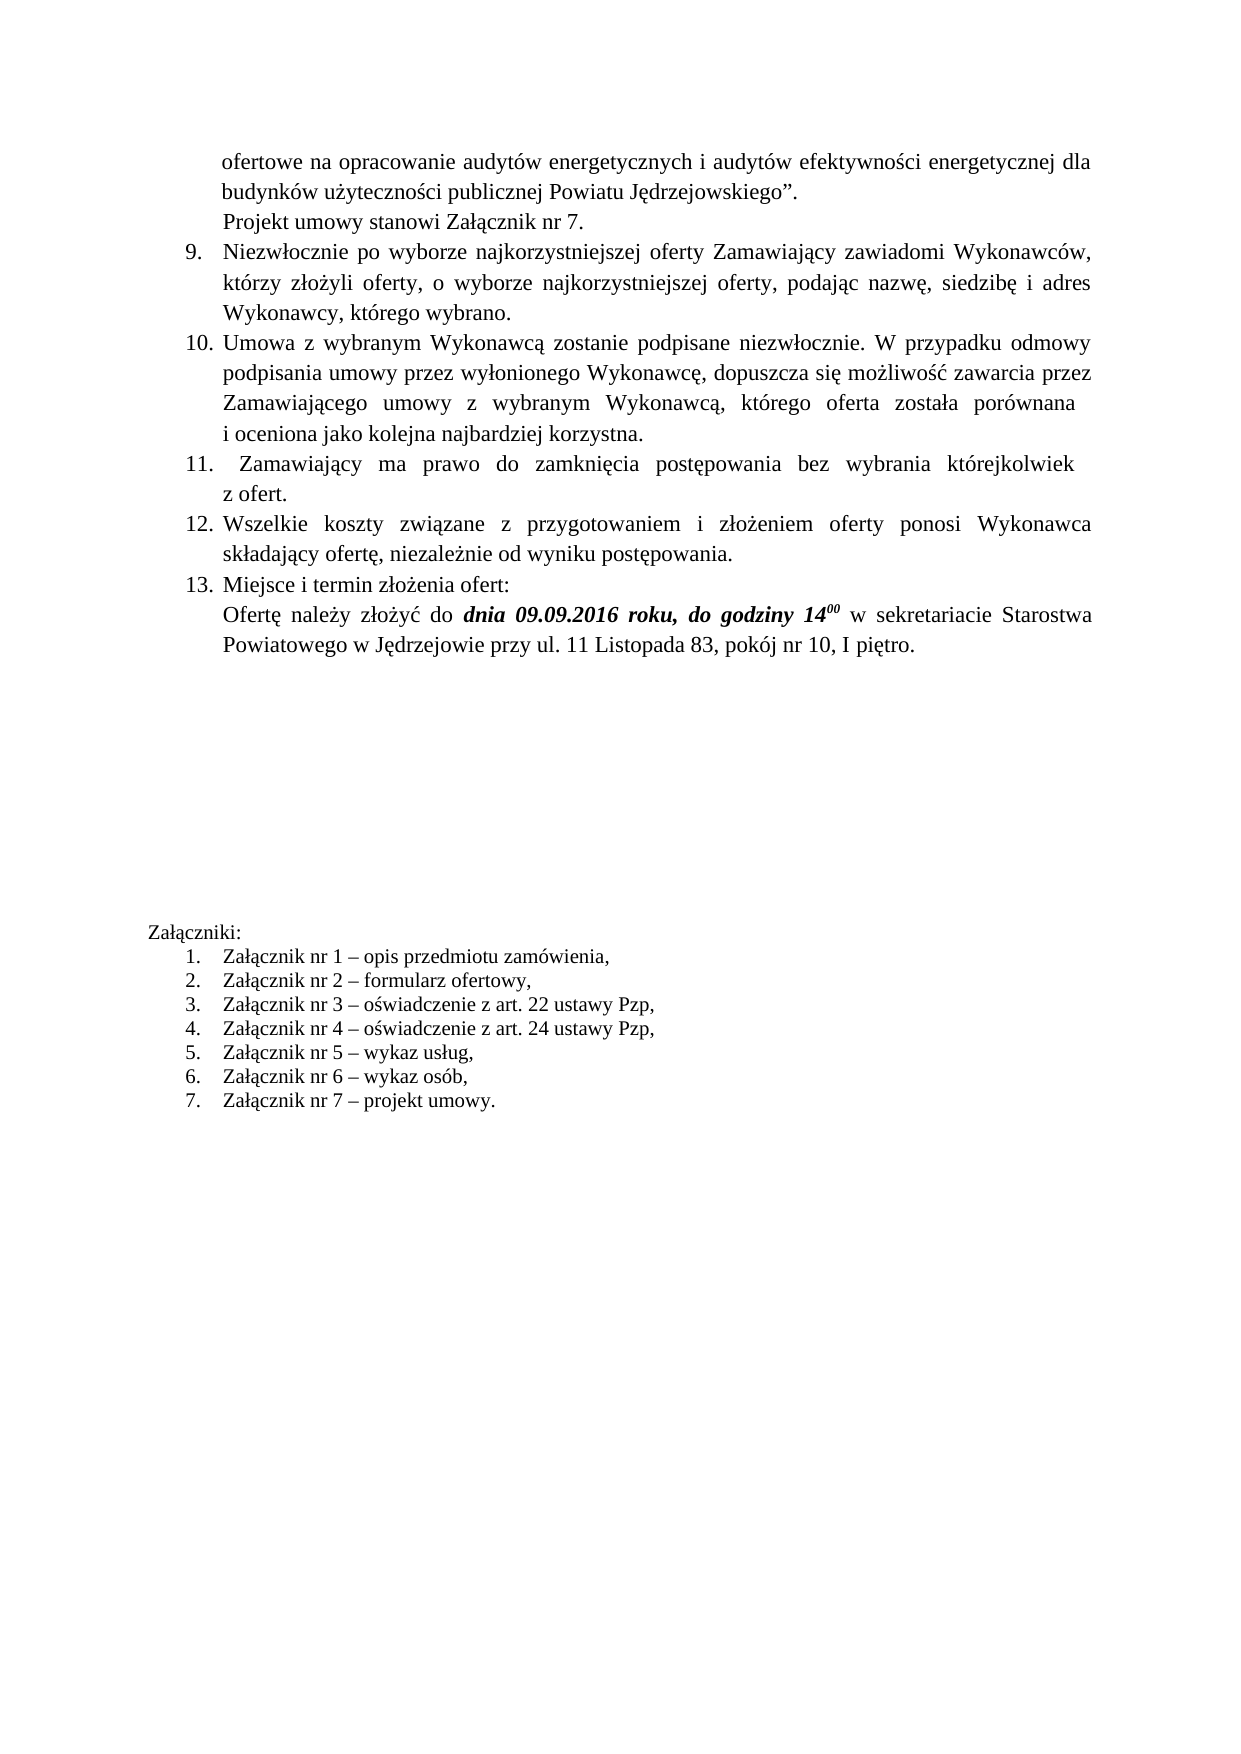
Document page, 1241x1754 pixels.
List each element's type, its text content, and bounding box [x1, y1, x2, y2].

list Załącznik nr 4 – oświadczenie z art. 24 ustawy Pzp, [185, 1016, 1092, 1040]
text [221, 148, 1092, 204]
list Załącznik nr 1 – opis przedmiotu zamówienia, [185, 944, 1092, 968]
list Miejsce i termin złożenia ofert: [185, 571, 1092, 597]
list Załącznik nr 3 – oświadczenie z art. 22 ustawy Pzp, [185, 992, 1092, 1016]
list Ofertę należy złożyć do dnia 09.09.2016 roku, do godziny 1400 w sekretariacie Starostwa Powiatowego w Jędrzejowie przy ul. 11 Listopada 83, pokój nr 10, I piętro. [223, 601, 1092, 657]
list Projekt umowy stanowi Załącznik nr 7. [223, 208, 1092, 234]
list Niezwłocznie po wyborze najkorzystniejszej oferty Zamawiający zawiadomi Wykonawców, którzy złożyli oferty, o wyborze najkorzystniejszej oferty, podając nazwę, siedzibę i adres Wykonawcy, którego wybrano. [185, 238, 1092, 325]
list Załącznik nr 5 – wykaz usług, [185, 1040, 1092, 1064]
list Wszelkie koszty związane z przygotowaniem i złożeniem oferty ponosi Wykonawca składający ofertę, niezależnie od wyniku postępowania. [185, 510, 1092, 567]
text Załączniki: [148, 920, 1092, 944]
list Załącznik nr 7 – projekt umowy. [185, 1088, 1092, 1112]
list Załącznik nr 2 – formularz ofertowy, [185, 968, 1092, 992]
list Załącznik nr 6 – wykaz osób, [185, 1064, 1092, 1088]
list Umowa z wybranym Wykonawcą zostanie podpisane niezwłocznie. W przypadku odmowy podpisania umowy przez wyłonionego Wykonawcę, dopuszcza się możliwość zawarcia przez Zamawiającego umowy z wybranym Wykonawcą, którego oferta została porównana i oceniona jako kolejna najbardziej korzystna. [185, 329, 1092, 446]
list Zamawiający ma prawo do zamknięcia postępowania bez wybrania którejkolwiek z ofert. [185, 450, 1092, 506]
